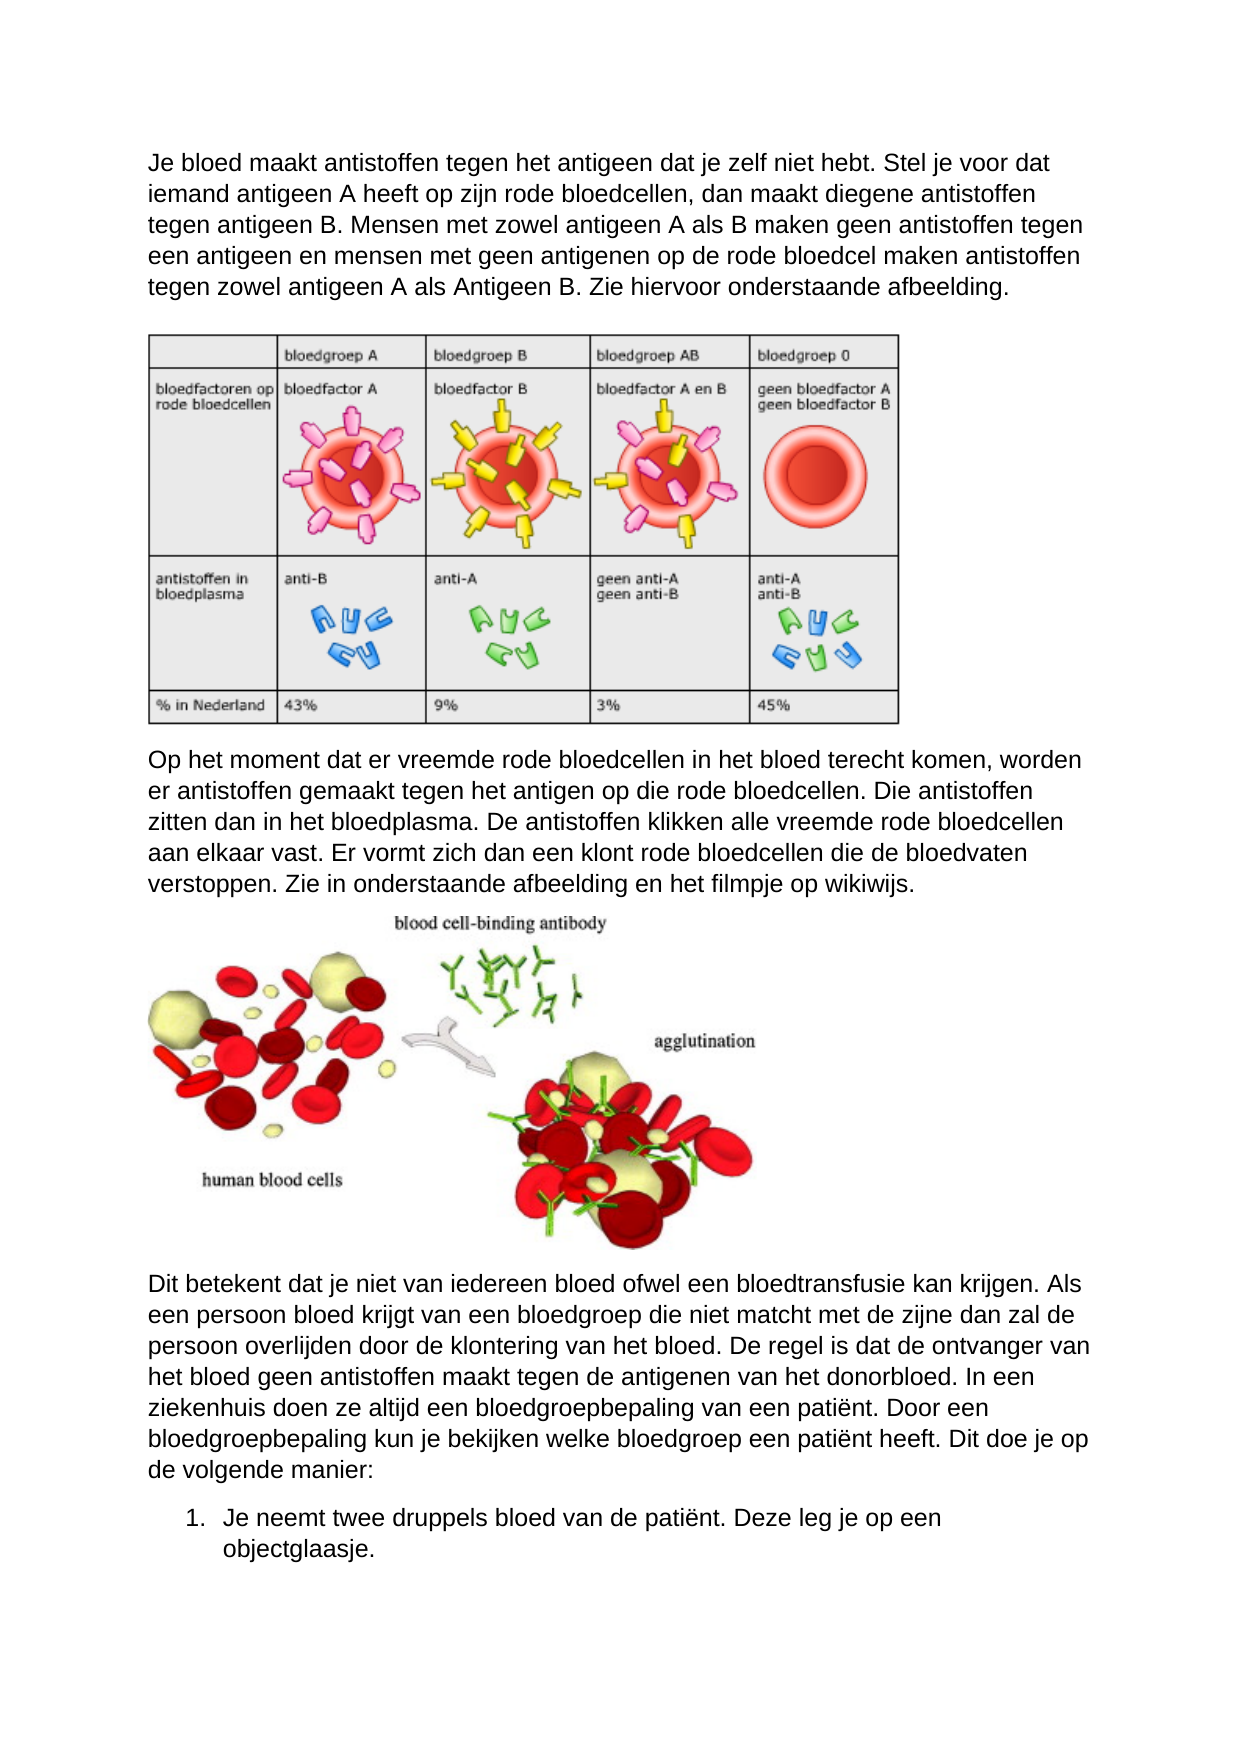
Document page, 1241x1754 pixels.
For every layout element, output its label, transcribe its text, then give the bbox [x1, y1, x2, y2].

text Je bloed maakt antistoffen tegen het antigeen dat je zelf niet hebt. Stel je voor dat iemand antigeen A heeft op zijn rode bloedcellen, dan maakt diegene antistoffen tegen antigeen B. Mensen met zowel antigeen A als B maken geen antistoffen tegen een antigeen en mensen met geen antigenen op de rode bloedcel maken antistoffen tegen zowel antigeen A als Antigeen B. Zie hiervoor onderstaande afbeelding. [148, 148, 1093, 301]
picture [147, 319, 901, 726]
picture [147, 916, 757, 1250]
text Dit betekent dat je niet van iedereen bloed ofwel een bloedtransfusie kan krijgen. Als een persoon bloed krijgt van een bloedgroep die niet matcht met de zijne dan zal de persoon overlijden door de klontering van het bloed. De regel is dat de ontvanger van het bloed geen antistoffen maakt tegen de antigenen van het donorbloed. In een ziekenhuis doen ze altijd een bloedgroepbepaling van een patiënt. Door een bloedgroepbepaling kun je bekijken welke bloedgroep een patiënt heeft. Dit doe je op de volgende manier: [148, 1269, 1093, 1484]
text Op het moment dat er vreemde rode bloedcellen in het bloed terecht komen, worden er antistoffen gemaakt tegen het antigen op die rode bloedcellen. Die antistoffen zitten dan in het bloedplasma. De antistoffen klikken alle vreemde rode bloedcellen aan elkaar vast. Er vormt zich dan een klont rode bloedcellen die de bloedvaten verstoppen. Zie in onderstaande afbeelding en het filmpje op wikiwijs. [148, 745, 1093, 898]
list Je neemt twee druppels bloed van de patiënt. Deze leg je op een objectglaasje. [185, 1503, 1093, 1562]
